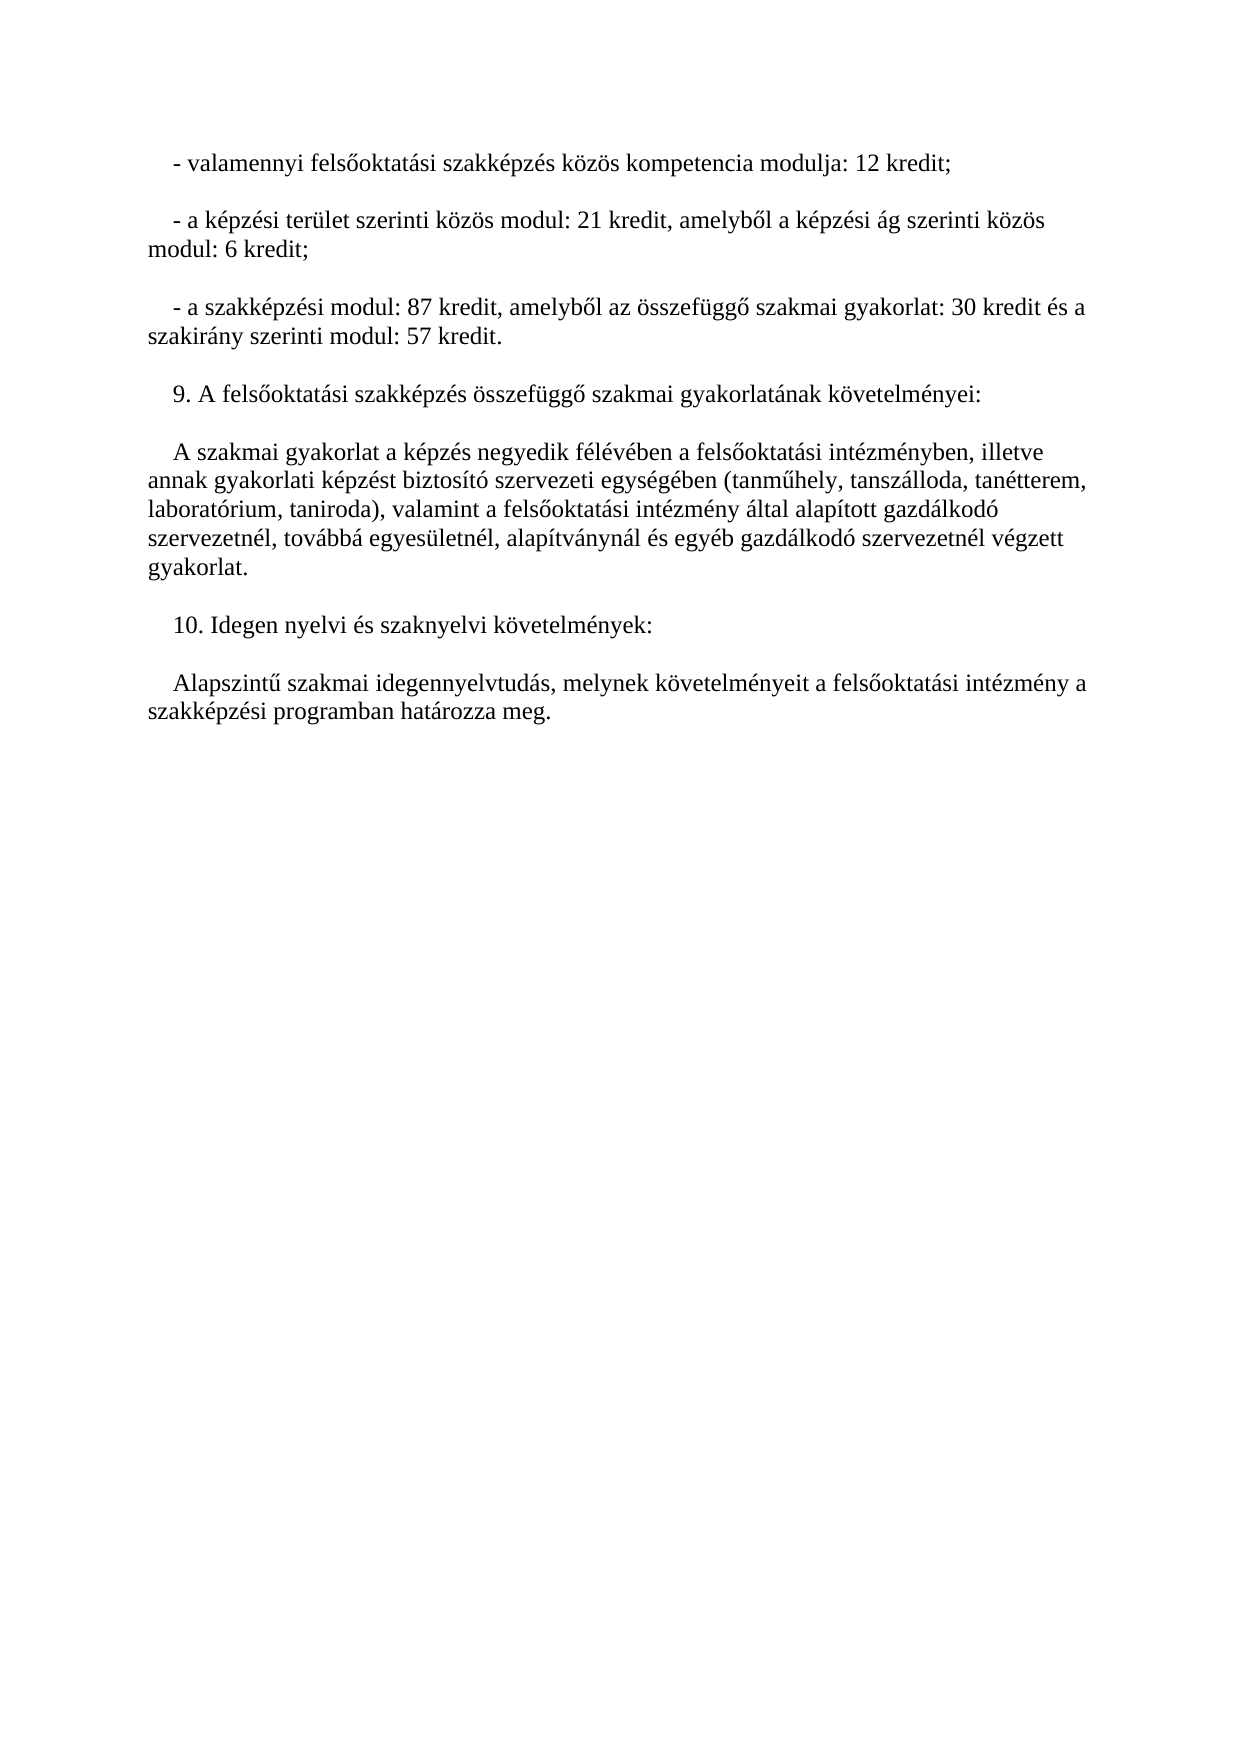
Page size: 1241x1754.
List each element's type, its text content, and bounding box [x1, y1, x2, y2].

text A szakmai gyakorlat a képzés negyedik félévében a felsőoktatási intézményben, illetve annak gyakorlati képzést biztosító szervezeti egységében (tanműhely, tanszálloda, tanétterem, laboratórium, taniroda), valamint a felsőoktatási intézmény által alapított gazdálkodó szervezetnél, továbbá egyesületnél, alapítványnál és egyéb gazdálkodó szervezetnél végzett gyakorlat. [148, 437, 1093, 581]
text - valamennyi felsőoktatási szakképzés közös kompetencia modulja: 12 kredit; [148, 148, 1093, 176]
text - a szakképzési modul: 87 kredit, amelyből az összefüggő szakmai gyakorlat: 30 kredit és a szakirány szerinti modul: 57 kredit. [148, 292, 1093, 350]
text 10. Idegen nyelvi és szaknyelvi követelmények: [148, 610, 1093, 638]
text Alapszintű szakmai idegennyelvtudás, melynek követelményeit a felsőoktatási intézmény a szakképzési programban határozza meg. [148, 668, 1093, 725]
text - a képzési terület szerinti közös modul: 21 kredit, amelyből a képzési ág szerinti közös modul: 6 kredit; [148, 206, 1093, 263]
text 9. A felsőoktatási szakképzés összefüggő szakmai gyakorlatának követelményei: [148, 379, 1093, 408]
